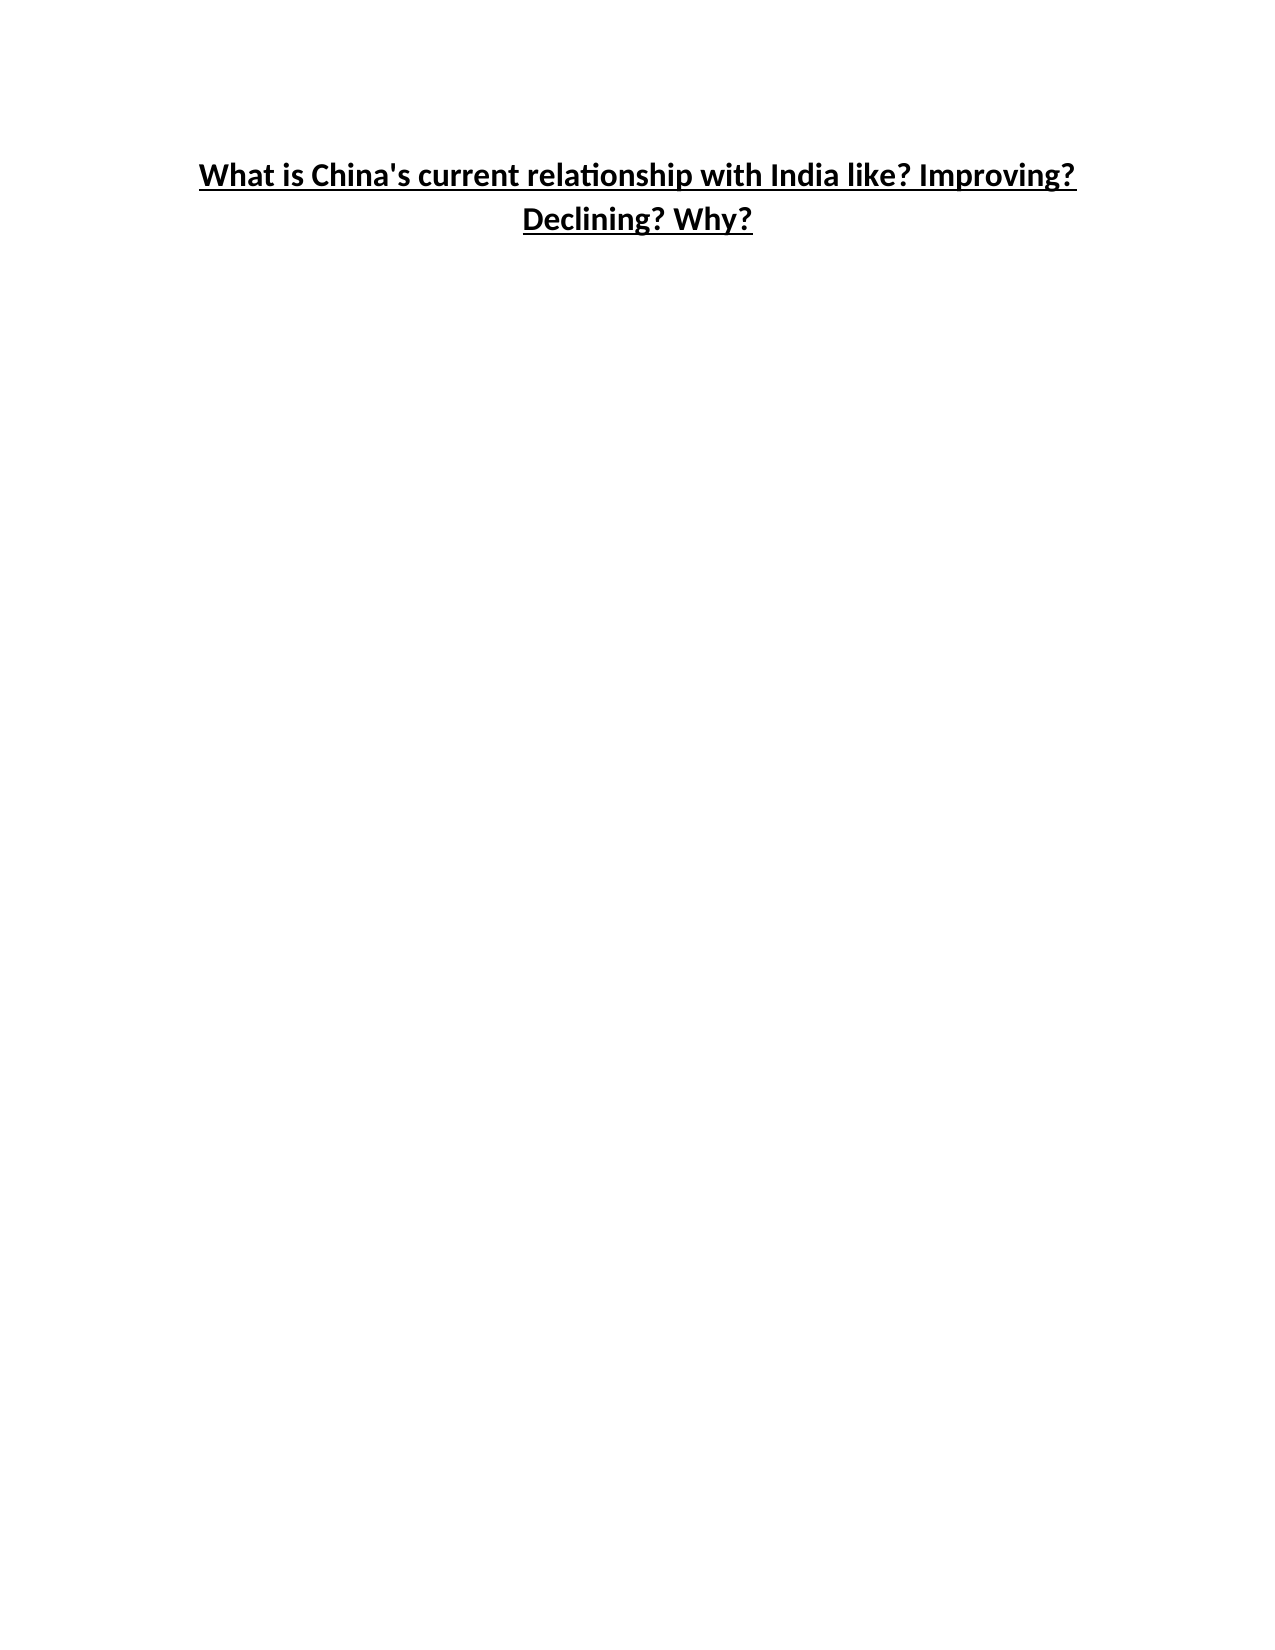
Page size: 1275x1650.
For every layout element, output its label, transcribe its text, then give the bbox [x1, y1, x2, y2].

subtitle What is China's current relationship with India like? Improving? Declining? Why? [150, 154, 1125, 239]
